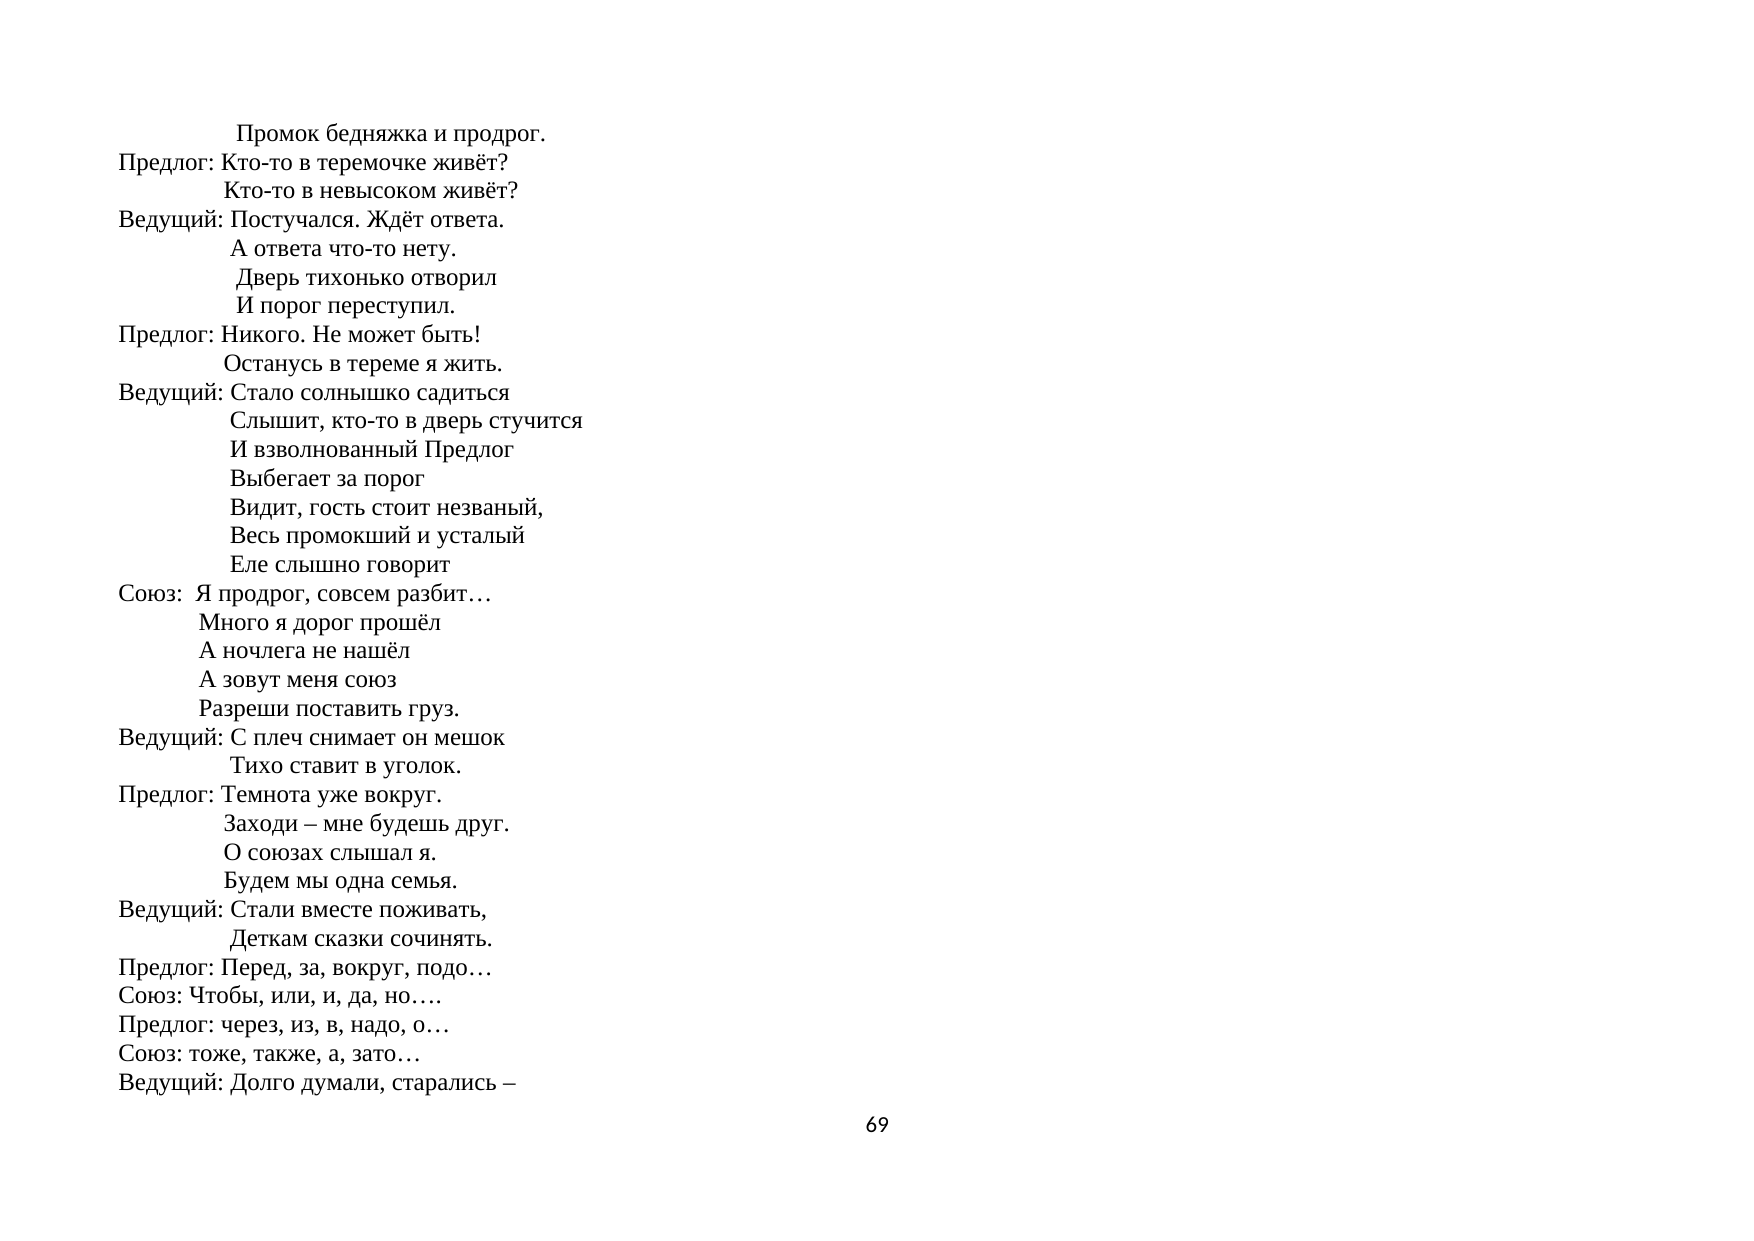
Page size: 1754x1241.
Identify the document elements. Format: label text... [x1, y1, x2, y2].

text Предлог: Перед, за, вокруг, подо… [118, 952, 1636, 981]
text Союз: Я продрог, совсем разбит… [118, 578, 1636, 607]
text А зовут меня союз [118, 664, 1636, 693]
text Ведущий: С плеч снимает он мешок [118, 722, 1636, 751]
text А ночлега не нашёл [118, 636, 1636, 664]
text Слышит, кто-то в дверь стучится [118, 406, 1636, 434]
text Останусь в тереме я жить. [118, 348, 1636, 377]
text И взволнованный Предлог [118, 434, 1636, 463]
text О союзах слышал я. [118, 837, 1636, 866]
text Ведущий: Постучался. Ждёт ответа. [118, 204, 1636, 233]
text Видит, гость стоит незваный, [118, 492, 1636, 521]
text Предлог: Никого. Не может быть! [118, 319, 1636, 348]
text Еле слышно говорит [118, 549, 1636, 578]
text А ответа что-то нету. [118, 233, 1636, 262]
text Много я дорог прошёл [118, 607, 1636, 636]
text И порог переступил. [118, 291, 1636, 319]
text Весь промокший и усталый [118, 521, 1636, 549]
text Промок бедняжка и продрог. [118, 118, 1636, 147]
text Предлог: Кто-то в теремочке живёт? [118, 147, 1636, 176]
text Дверь тихонько отворил [118, 262, 1636, 291]
text Ведущий: Долго думали, старались – [118, 1067, 1636, 1096]
text Будем мы одна семья. [118, 866, 1636, 894]
text Союз: тоже, также, а, зато… [118, 1038, 1636, 1067]
text Предлог: Темнота уже вокруг. [118, 779, 1636, 808]
text Ведущий: Стали вместе поживать, [118, 894, 1636, 923]
text Ведущий: Стало солнышко садиться [118, 377, 1636, 406]
text Тихо ставит в уголок. [118, 751, 1636, 779]
text Союз: Чтобы, или, и, да, но…. [118, 981, 1636, 1009]
text Заходи – мне будешь друг. [118, 808, 1636, 837]
text Деткам сказки сочинять. [118, 923, 1636, 952]
text Кто-то в невысоком живёт? [118, 176, 1636, 204]
text Разреши поставить груз. [118, 693, 1636, 722]
text Выбегает за порог [118, 463, 1636, 492]
text Предлог: через, из, в, надо, о… [118, 1009, 1636, 1038]
